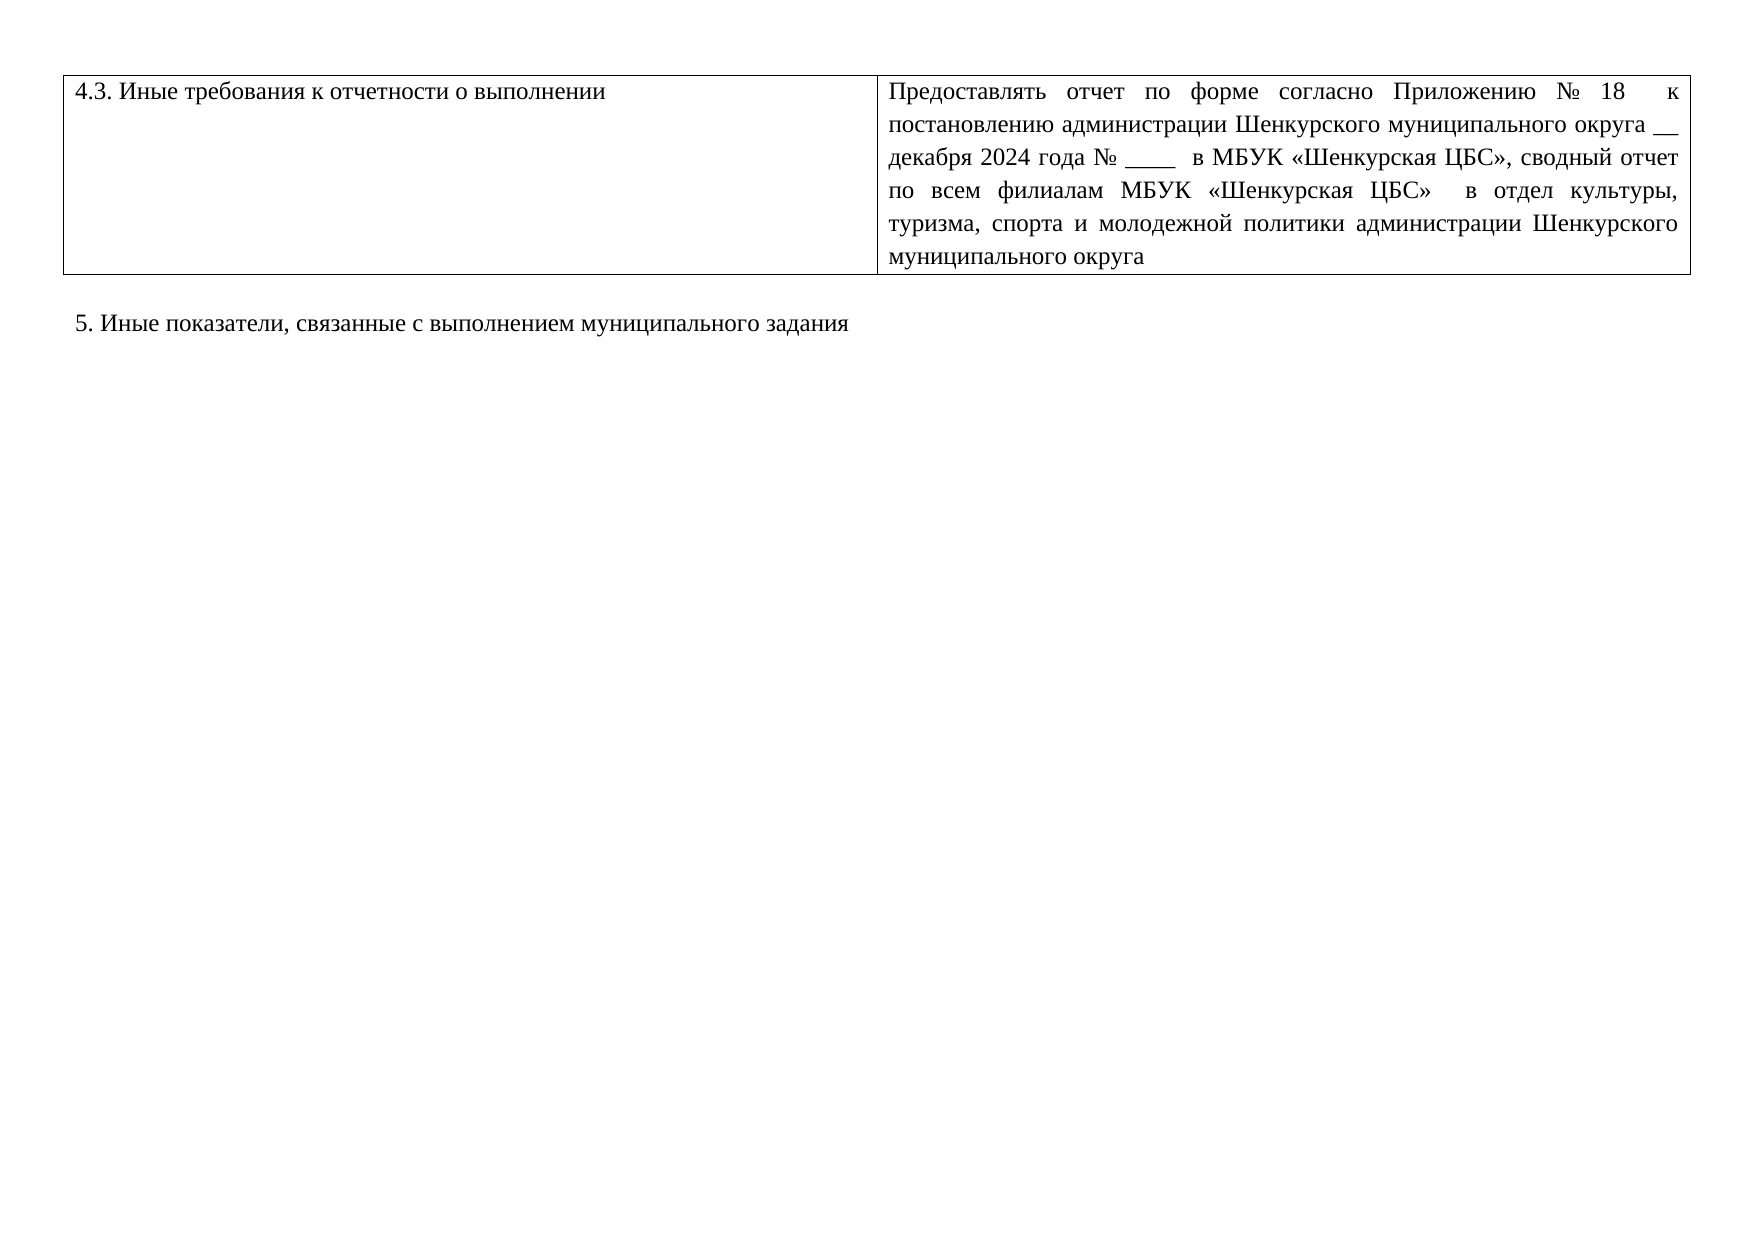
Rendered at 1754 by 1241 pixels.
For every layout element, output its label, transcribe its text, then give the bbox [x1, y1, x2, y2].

table_cell 4.3. Иные требования к отчетности о выполнении [64, 76, 877, 274]
text 5. Иные показатели, связанные с выполнением муниципального задания [75, 308, 1679, 337]
table_cell Предоставлять отчет по форме согласно Приложению № 18 к постановлению администрации Шенкурского муниципального округа __ декабря 2024 года № ____ в МБУК «Шенкурская ЦБС», сводный отчет по всем филиалам МБУК «Шенкурская ЦБС» в отдел культуры, туризма, спорта и молодежной политики администрации Шенкурского муниципального округа [878, 76, 1690, 274]
